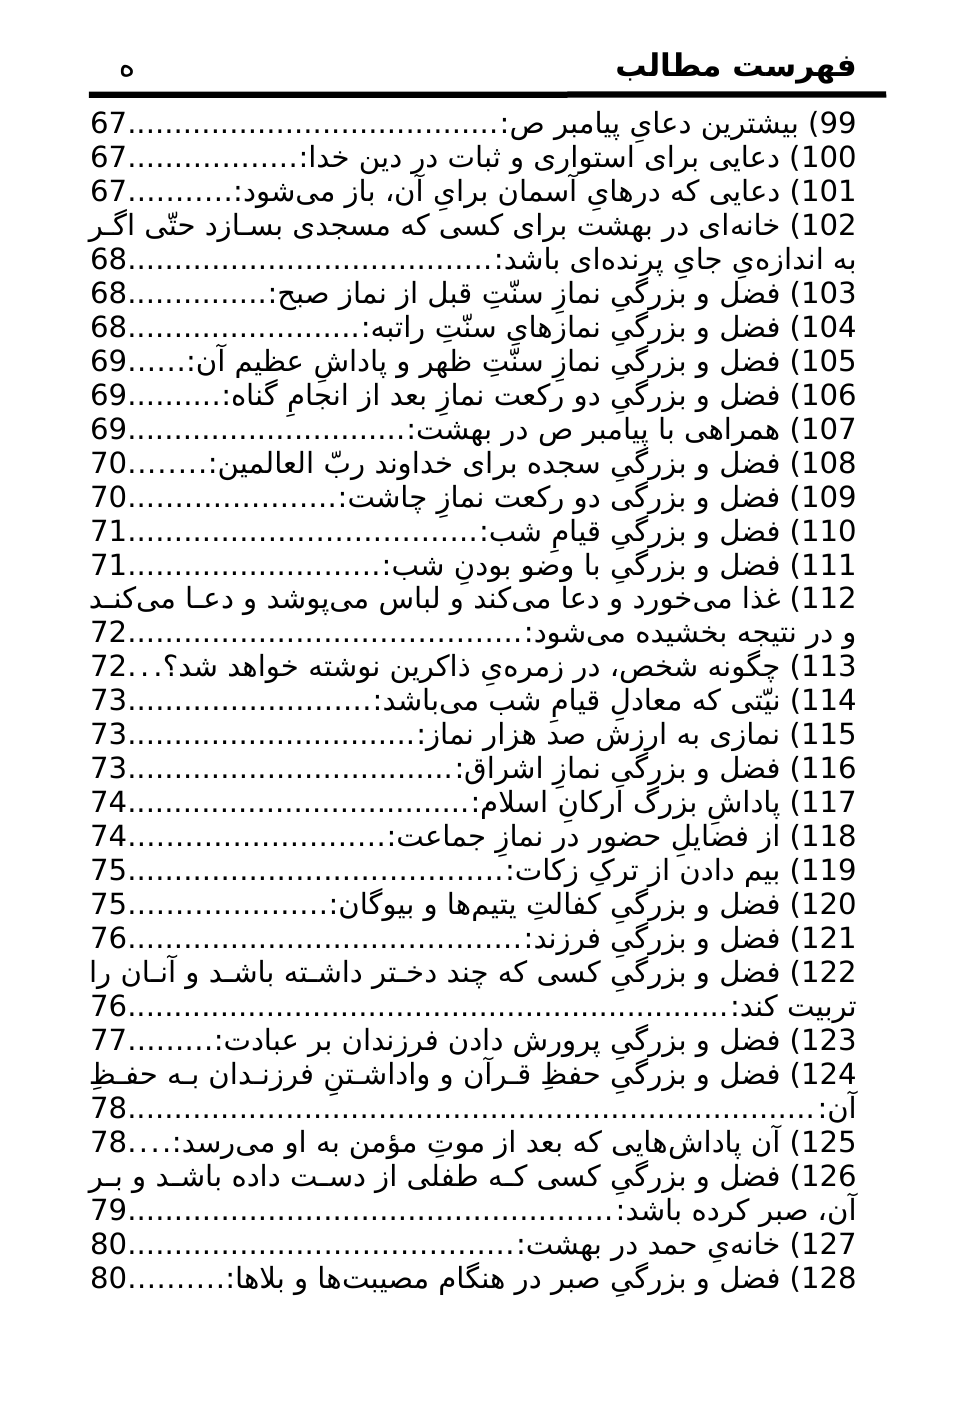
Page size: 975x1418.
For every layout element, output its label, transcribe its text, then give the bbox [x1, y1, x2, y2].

text 119) بیم دادن از ترکِ زکات: 75 [89, 853, 857, 887]
text 102) خانه‌ای در بهشت برای کسی که مسجدی بسازد حتّی اگر به اندازه‌یِ جایِ پرنده‌ای باشد: 68 [89, 208, 857, 276]
text 111) فضل و بزرگیِ با وضو بودنِ شب: 71 [89, 548, 857, 582]
text 121) فضل و بزرگیِ فرزند: 76 [89, 921, 857, 955]
text 105) فضل و بزرگیِ نمازِ سنّتِ ظهر و پاداشِ عظیم آن: 69 [89, 344, 857, 378]
text 128) فضل و بزرگیِ صبر در هنگام مصیبت‌ها و بلاها: 80 [89, 1261, 857, 1295]
text 107) همراهی با پیامبر ص در بهشت: 69 [89, 412, 857, 446]
text 116) فضل و بزرگیِ نمازِ اشراق: 73 [89, 752, 857, 786]
text 110) فضل و بزرگیِ قیامِ شب: 71 [89, 514, 857, 548]
text 127) خانه‌یِ حمد در بهشت: 80 [89, 1227, 857, 1261]
text 120) فضل و بزرگیِ کفالتِ یتیم‌ها و بیوگان: 75 [89, 887, 857, 921]
text 100) دعایی برای استواری و ثبات در دین خدا: 67 [89, 140, 857, 174]
text 118) از فضایلِ حضور در نمازِ جماعت: 74 [89, 819, 857, 853]
text 101) دعایی که درهایِ آسمان برایِ آن، باز می‌شود: 67 [89, 174, 857, 208]
text 108) فضل و بزرگیِ سجده برای خداوند ربّ‌ العالمین: 70 [89, 446, 857, 480]
text 112) غذا می‌خورد و دعا می‌کند و لباس می‌پوشد و دعا می‌کند و در نتیجه بخشیده می‌شود: 72 [89, 582, 857, 650]
text 109) فضل و بزرگی دو رکعت نمازِ چاشت: 70 [89, 480, 857, 514]
text 114) نیّتی که معادلِ قیامِ شب می‌باشد: 73 [89, 684, 857, 718]
text 115) نمازی به ارزش صد هزار نماز: 73 [89, 718, 857, 752]
text 124) فضل و بزرگیِ حفظِ قرآن و واداشتنِ فرزندان به حفظِ آن: 78 [89, 1057, 857, 1125]
text 104) فضل و بزرگیِ نمازهایِ سنّتِ راتبه: 68 [89, 310, 857, 344]
text 103) فضل و بزرگیِ نمازِ سنّتِ قبل از نماز صبح: 68 [89, 276, 857, 310]
text 117) پاداشِ بزرگ ارکانِ اسلام: 74 [89, 786, 857, 819]
text 113) چگونه شخص، در زمره‌یِ ذاکرین نوشته خواهد شد؟ 72 [89, 650, 857, 684]
text 126) فضل و بزرگیِ کسی که طفلی از دست داده باشد و بر آن، صبر کرده باشد: 79 [89, 1159, 857, 1227]
text 106) فضل و بزرگیِ دو رکعت نمازِ بعد از انجامِ گناه: 69 [89, 378, 857, 412]
text 123) فضل و بزرگیِ پرورش دادن فرزندان بر عبادت: 77 [89, 1023, 857, 1057]
text 122) فضل و بزرگیِ کسی که چند دختر داشته باشد و آنان را تربیت کند: 76 [89, 955, 857, 1023]
text 99) بیشترین دعایِ پیامبر ص: 67 [89, 106, 857, 140]
text 125) آن پاداش‌هایی که بعد از موتِ مؤمن به او می‌رسد: 78 [89, 1125, 857, 1159]
